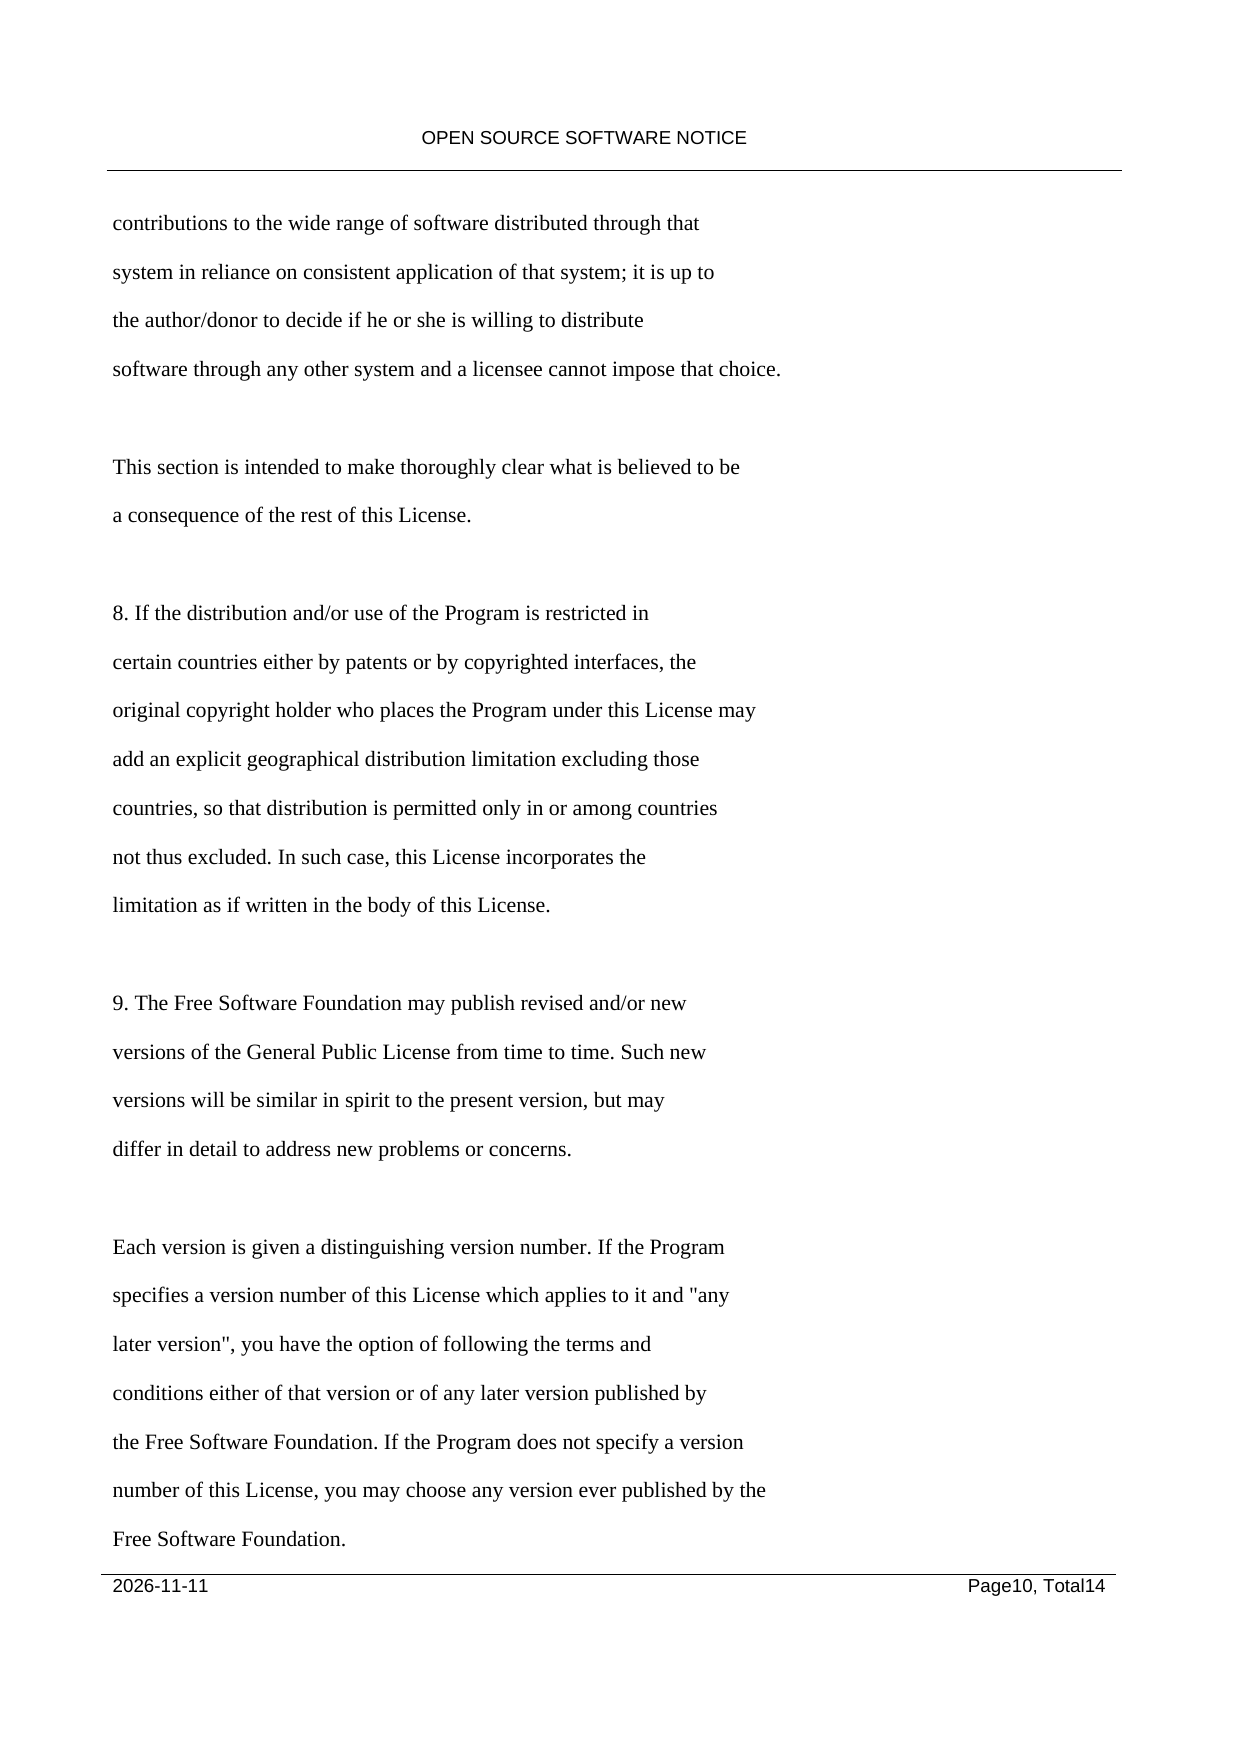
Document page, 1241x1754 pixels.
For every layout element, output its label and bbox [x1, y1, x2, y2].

text [112, 206, 1128, 1555]
